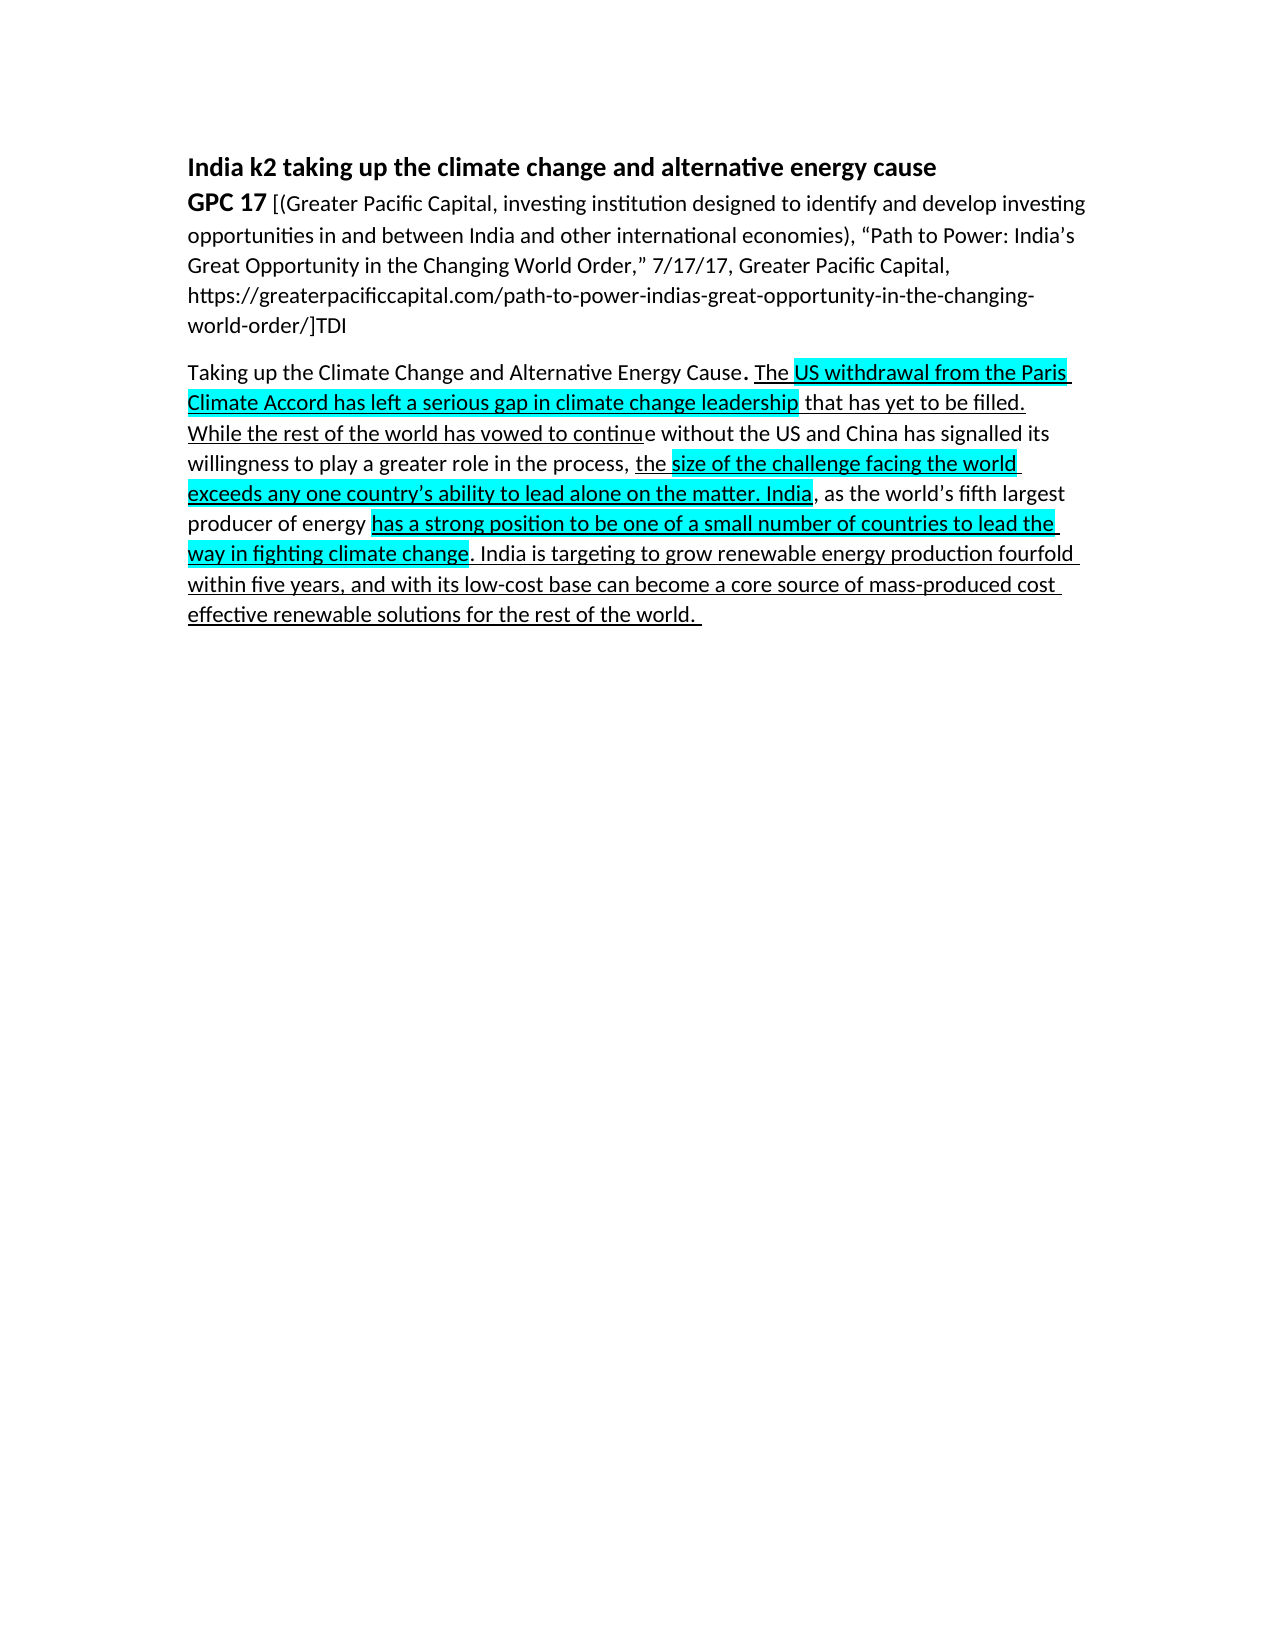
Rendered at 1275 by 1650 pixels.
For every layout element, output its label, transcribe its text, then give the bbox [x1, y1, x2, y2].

text Taking up the Climate Change and Alternative Energy Cause. The US withdrawal from the Paris Climate Accord has left a serious gap in climate change leadership that has yet to be filled. While the rest of the world has vowed to continue without the US and China has signalled its willingness to play a greater role in the process, the size of the challenge facing the world exceeds any one country’s ability to lead alone on the matter. India, as the world’s fifth largest producer of energy has a strong position to be one of a small number of countries to lead the way in fighting climate change. India is targeting to grow renewable energy production fourfold within five years, and with its low-cost base can become a core source of mass-produced cost effective renewable solutions for the rest of the world. [187, 358, 1087, 628]
text GPC 17 [(Greater Pacific Capital, investing institution designed to identify and develop investing opportunities in and between India and other international economies), “Path to Power: India’s Great Opportunity in the Changing World Order,” 7/17/17, Greater Pacific Capital, https://greaterpacificcapital.com/path-to-power-indias-great-opportunity-in-the-changing-world-order/]TDI [187, 186, 1087, 339]
subtitle India k2 taking up the climate change and alternative energy cause [187, 150, 1087, 183]
